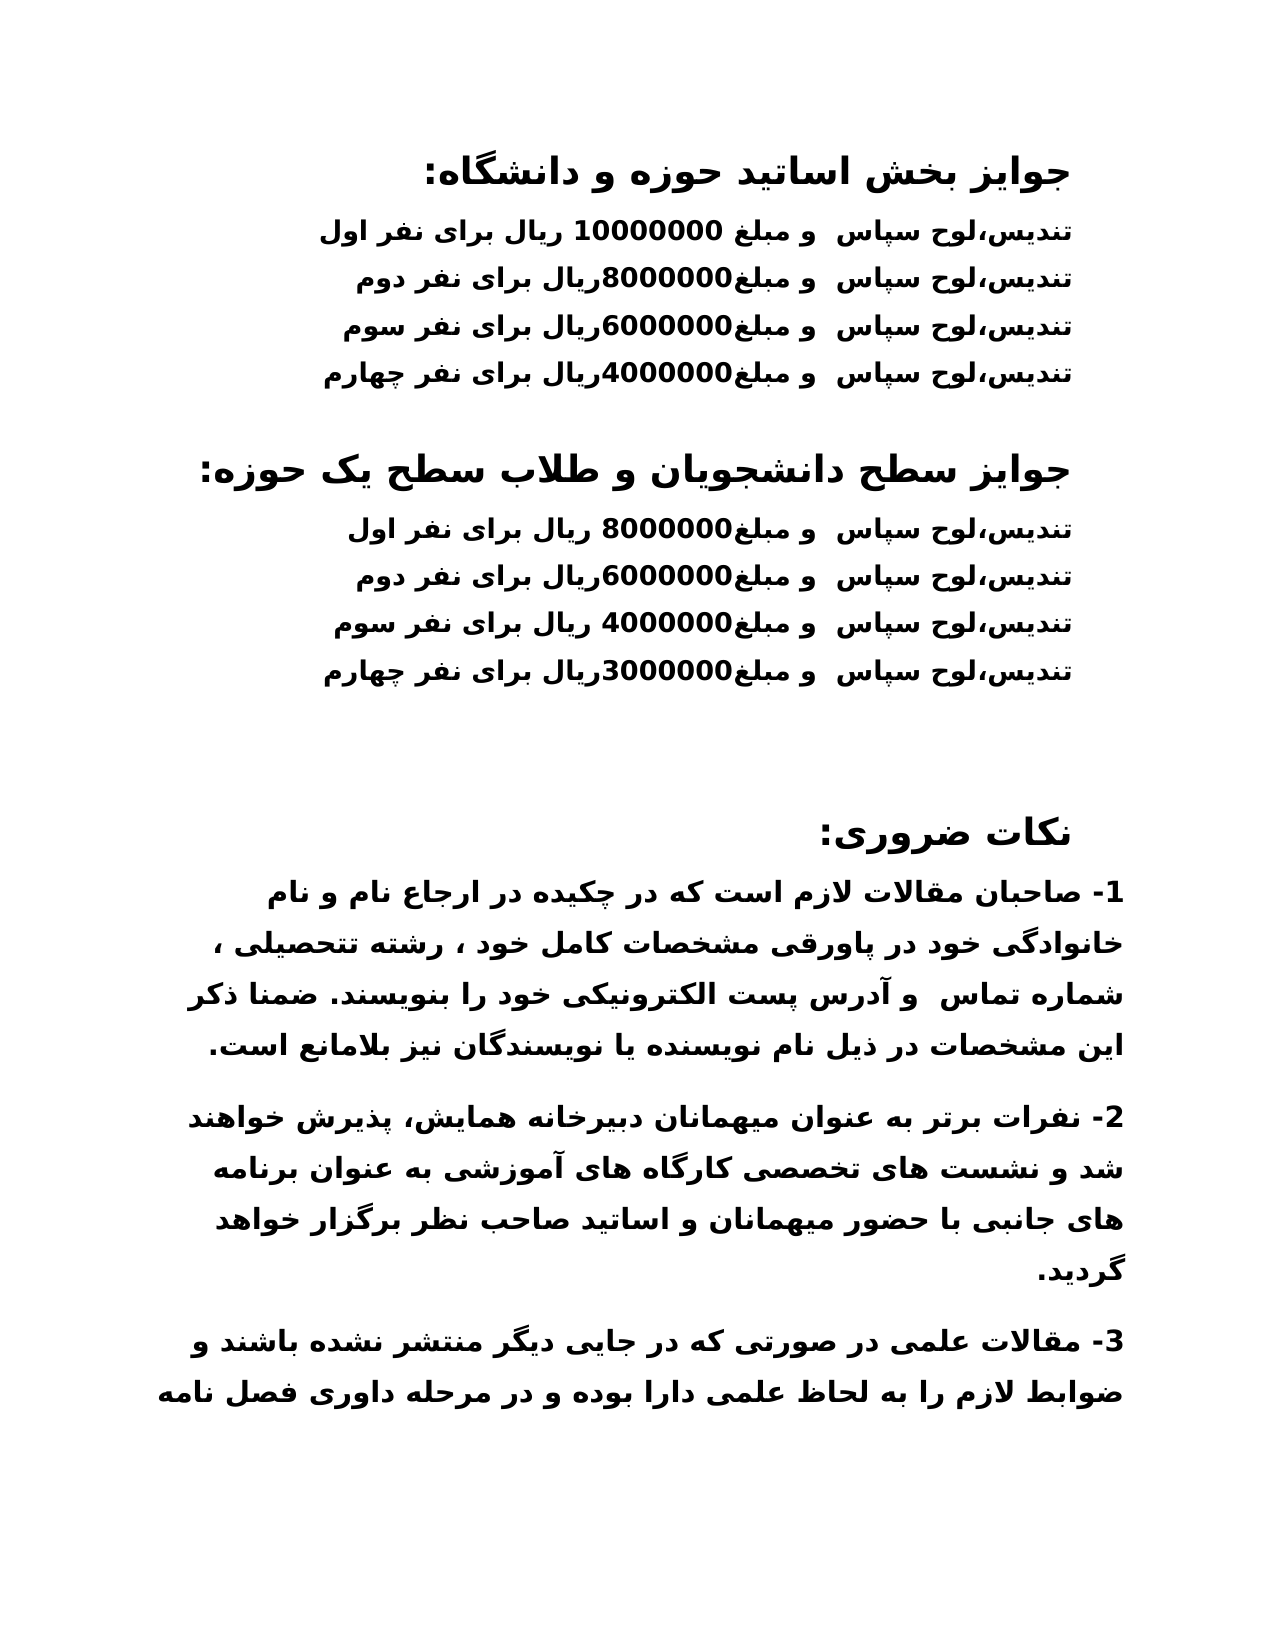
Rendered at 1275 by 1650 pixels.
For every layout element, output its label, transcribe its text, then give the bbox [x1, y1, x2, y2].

list تندیس،لوح سپاس و مبلغ8000000 ریال برای نفر اول [150, 513, 1073, 545]
list تندیس،لوح سپاس و مبلغ6000000ریال برای نفر سوم [150, 310, 1073, 342]
list تندیس،لوح سپاس و مبلغ6000000ریال برای نفر دوم [150, 560, 1073, 592]
list جوایز بخش اساتید حوزه و دانشگاه: [150, 150, 1073, 194]
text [150, 1325, 1125, 1409]
list جوایز سطح دانشجویان و طلاب سطح یک حوزه: [150, 448, 1073, 491]
text 1- صاحبان مقالات لازم است که در چکیده در ارجاع نام و نام خانوادگی خود در پاورقی مشخصات کامل خود ، رشته تتحصیلی ، شماره تماس و آدرس پست الکترونیکی خود را بنویسند. ضمنا ذکر این مشخصات در ذیل نام نویسنده یا نویسندگان نیز بلامانع است. [150, 876, 1125, 1062]
list تندیس،لوح سپاس و مبلغ8000000ریال برای نفر دوم [150, 263, 1073, 294]
list تندیس،لوح سپاس و مبلغ4000000ریال برای نفر چهارم [150, 357, 1073, 389]
list تندیس،لوح سپاس و مبلغ4000000 ریال برای نفر سوم [150, 608, 1073, 639]
list تندیس،لوح سپاس و مبلغ 10000000 ریال برای نفر اول [150, 215, 1073, 247]
text 2- نفرات برتر به عنوان میهمانان دبیرخانه همایش، پذیرش خواهند شد و نشست های تخصصی کارگاه های آموزشی به عنوان برنامه های جانبی با حضور میهمانان و اساتید صاحب نظر برگزار خواهد گردید. [150, 1100, 1125, 1287]
list نکات ضروری: [150, 810, 1073, 854]
list تندیس،لوح سپاس و مبلغ3000000ریال برای نفر چهارم [150, 655, 1073, 687]
